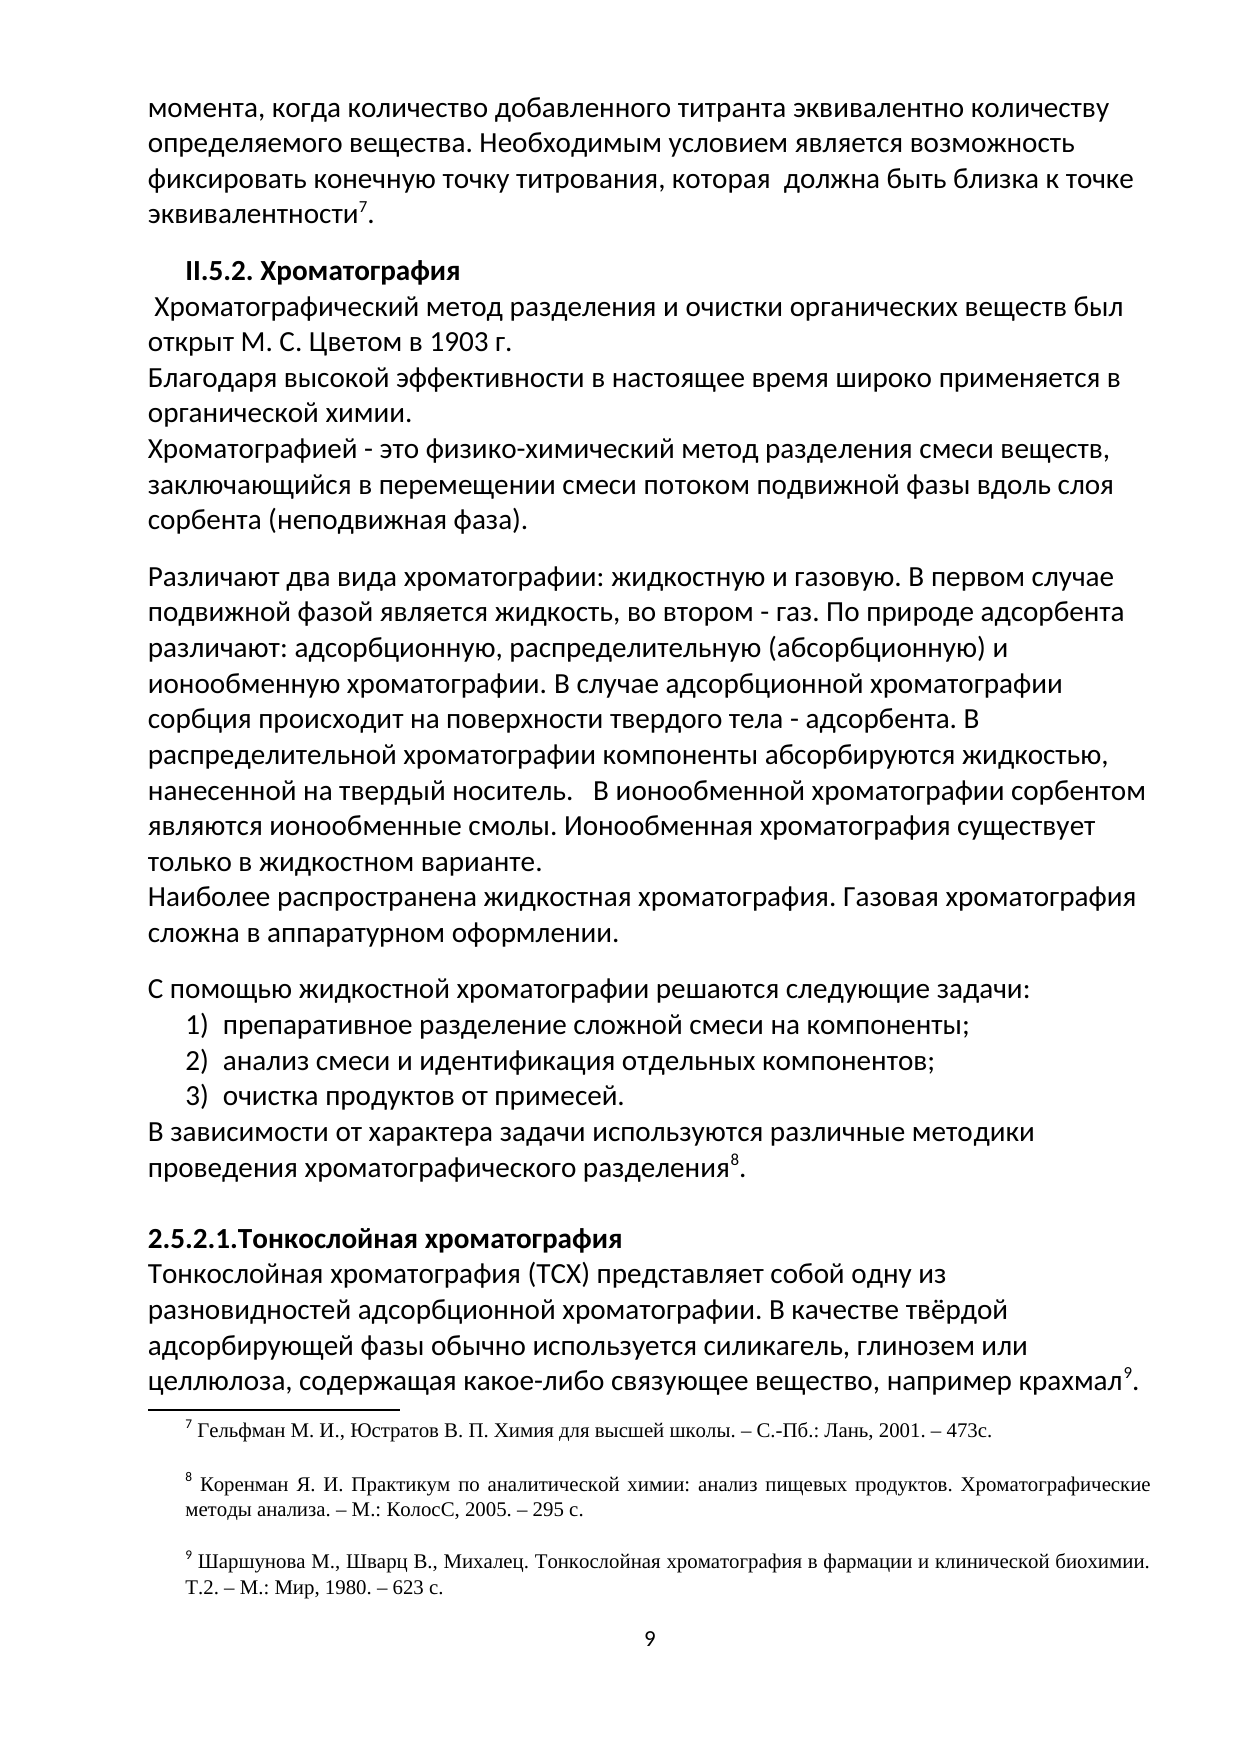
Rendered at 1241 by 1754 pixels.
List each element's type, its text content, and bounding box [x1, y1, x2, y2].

text Тонкослойная хроматография (ТСХ) представляет собой одну из разновидностей адсорбционной хроматографии. В качестве твёрдой адсорбирующей фазы обычно используется силикагель, глинозем или целлюлоза, содержащая какое-либо связующее вещество, например крахмал. [148, 1256, 1152, 1398]
list препаративное разделение сложной смеси на компоненты; [185, 1006, 1152, 1042]
text С помощью жидкостной хроматографии решаются следующие задачи: [148, 971, 1152, 1006]
list очистка продуктов от примесей. [185, 1077, 1152, 1113]
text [148, 89, 1152, 231]
list Хроматография [185, 252, 1152, 288]
text Хроматографией - это физико-химический метод разделения смеси веществ, заключающийся в перемещении смеси потоком подвижной фазы вдоль слоя сорбента (неподвижная фаза). [148, 430, 1152, 537]
text 2.5.2.1.Тонкослойная хроматография [148, 1220, 1152, 1256]
list анализ смеси и идентификация отдельных компонентов; [185, 1042, 1152, 1077]
text Наиболее распространена жидкостная хроматография. Газовая хроматография сложна в аппаратурном оформлении. [148, 878, 1152, 950]
text Хроматографический метод разделения и очистки органических веществ был открыт М. С. Цветом в . [148, 288, 1152, 359]
text В зависимости от характера задачи используются различные методики проведения хроматографического разделения. [148, 1113, 1152, 1184]
text Различают два вида хроматографии: жидкостную и газовую. В первом случае подвижной фазой является жидкость, во втором - газ. По природе адсорбента различают: адсорбционную, распределительную (абсорбционную) и ионообменную хроматографии. В случае адсорбционной хроматографии сорбция происходит на поверхности твердого тела - адсорбента. В распределительной хроматографии компоненты абсорбируются жидкостью, нанесенной на твердый носитель. В ионообменной хроматографии сорбентом являются ионообменные смолы. Ионообменная хроматография существует только в жидкостном варианте. [148, 558, 1152, 878]
text Благодаря высокой эффективности в настоящее время широко применяется в органической химии. [148, 359, 1152, 430]
